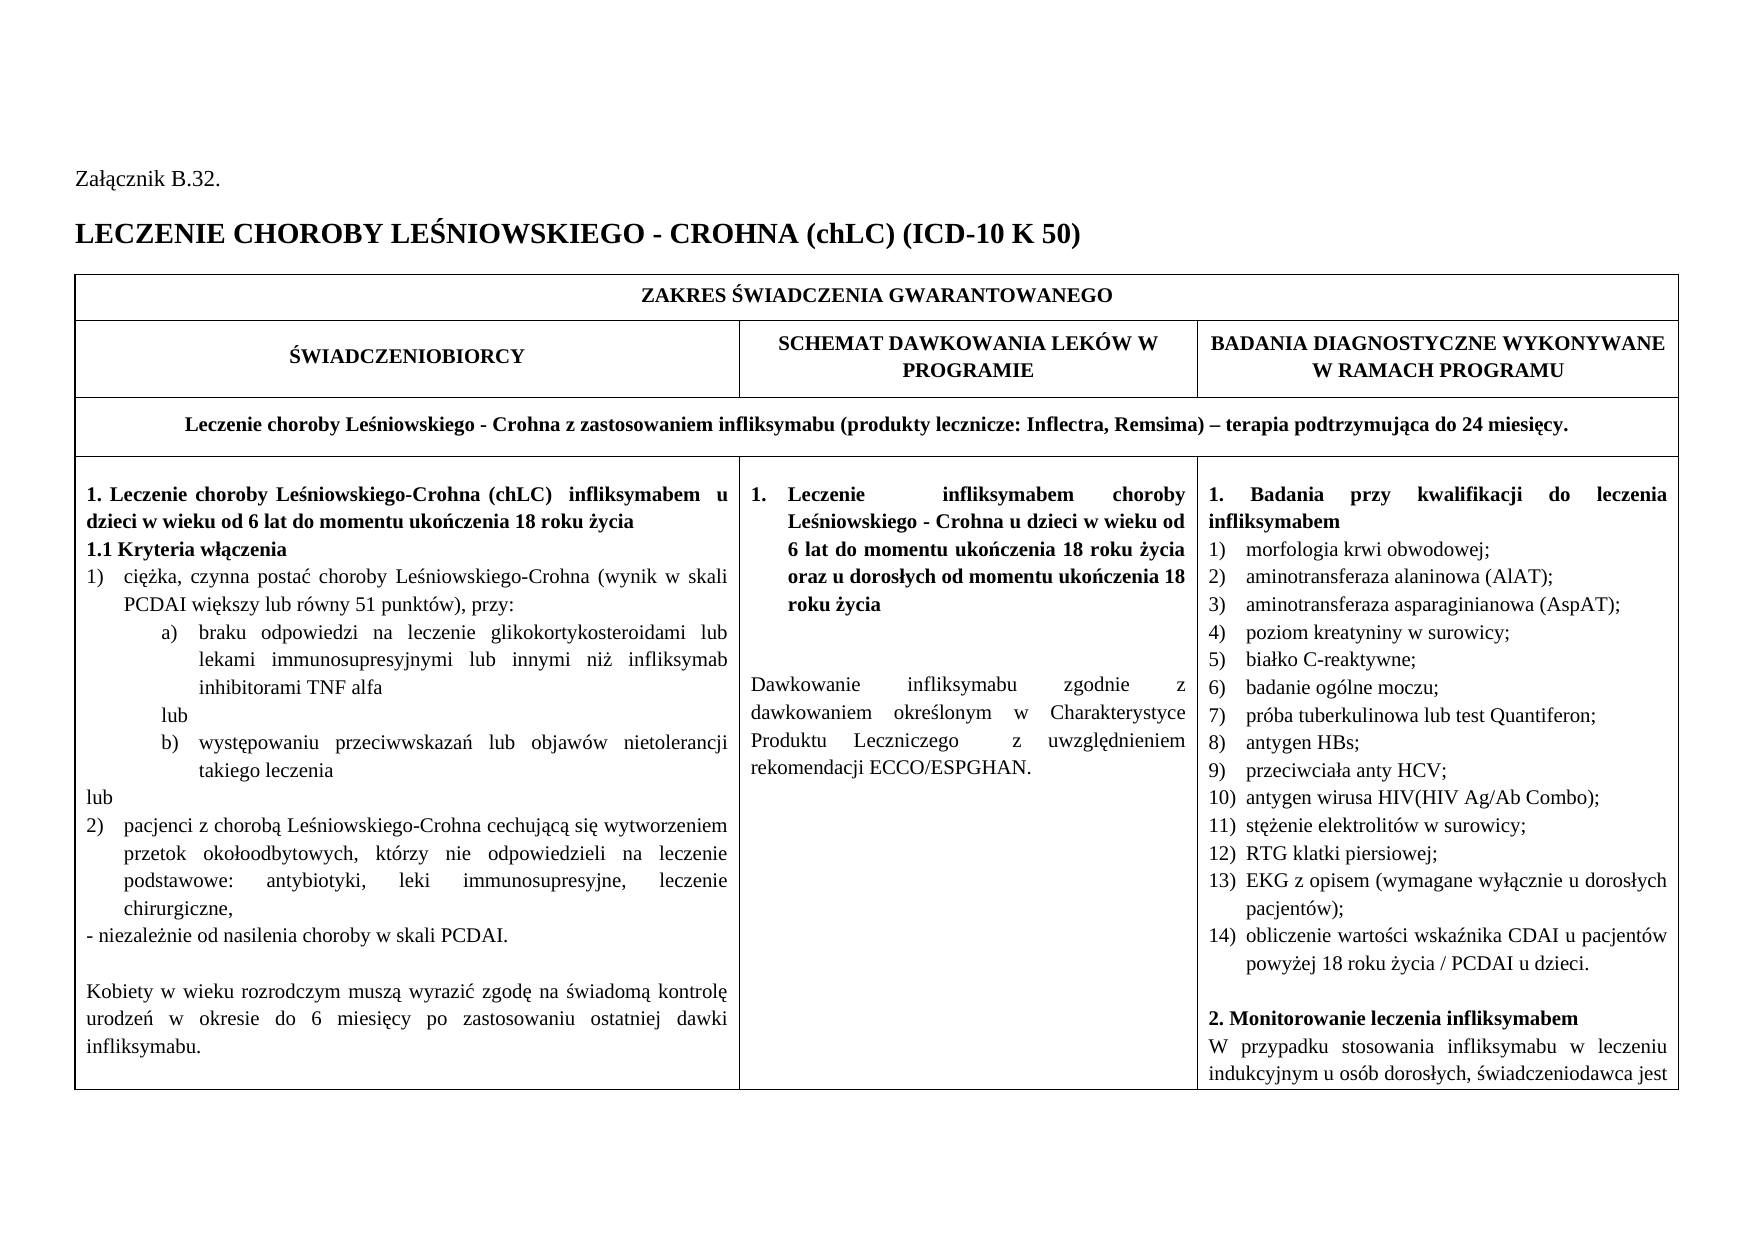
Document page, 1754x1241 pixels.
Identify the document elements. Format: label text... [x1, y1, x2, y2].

table_cell SCHEMAT DAWKOWANIA LEKÓW W PROGRAMIE [740, 321, 1197, 397]
table_cell Leczenie choroby Leśniowskiego - Crohna z zastosowaniem infliksymabu (produkty lecznicze: Inflectra, Remsima) – terapia podtrzymująca do 24 miesięcy. [76, 398, 1678, 456]
table_cell ŚWIADCZENIOBIORCY [76, 321, 739, 397]
table_header ZAKRES ŚWIADCZENIA GWARANTOWANEGO [76, 275, 1678, 320]
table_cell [740, 457, 1197, 1089]
table_cell BADANIA DIAGNOSTYCZNE WYKONYWANE W RAMACH PROGRAMU [1198, 321, 1678, 397]
text LECZENIE CHOROBY LEŚNIOWSKIEGO - CROHNA (chLC) (ICD-10 K 50) [75, 216, 1679, 249]
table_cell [76, 457, 739, 1089]
text Załącznik B.32. [75, 165, 1679, 192]
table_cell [1198, 457, 1678, 1089]
